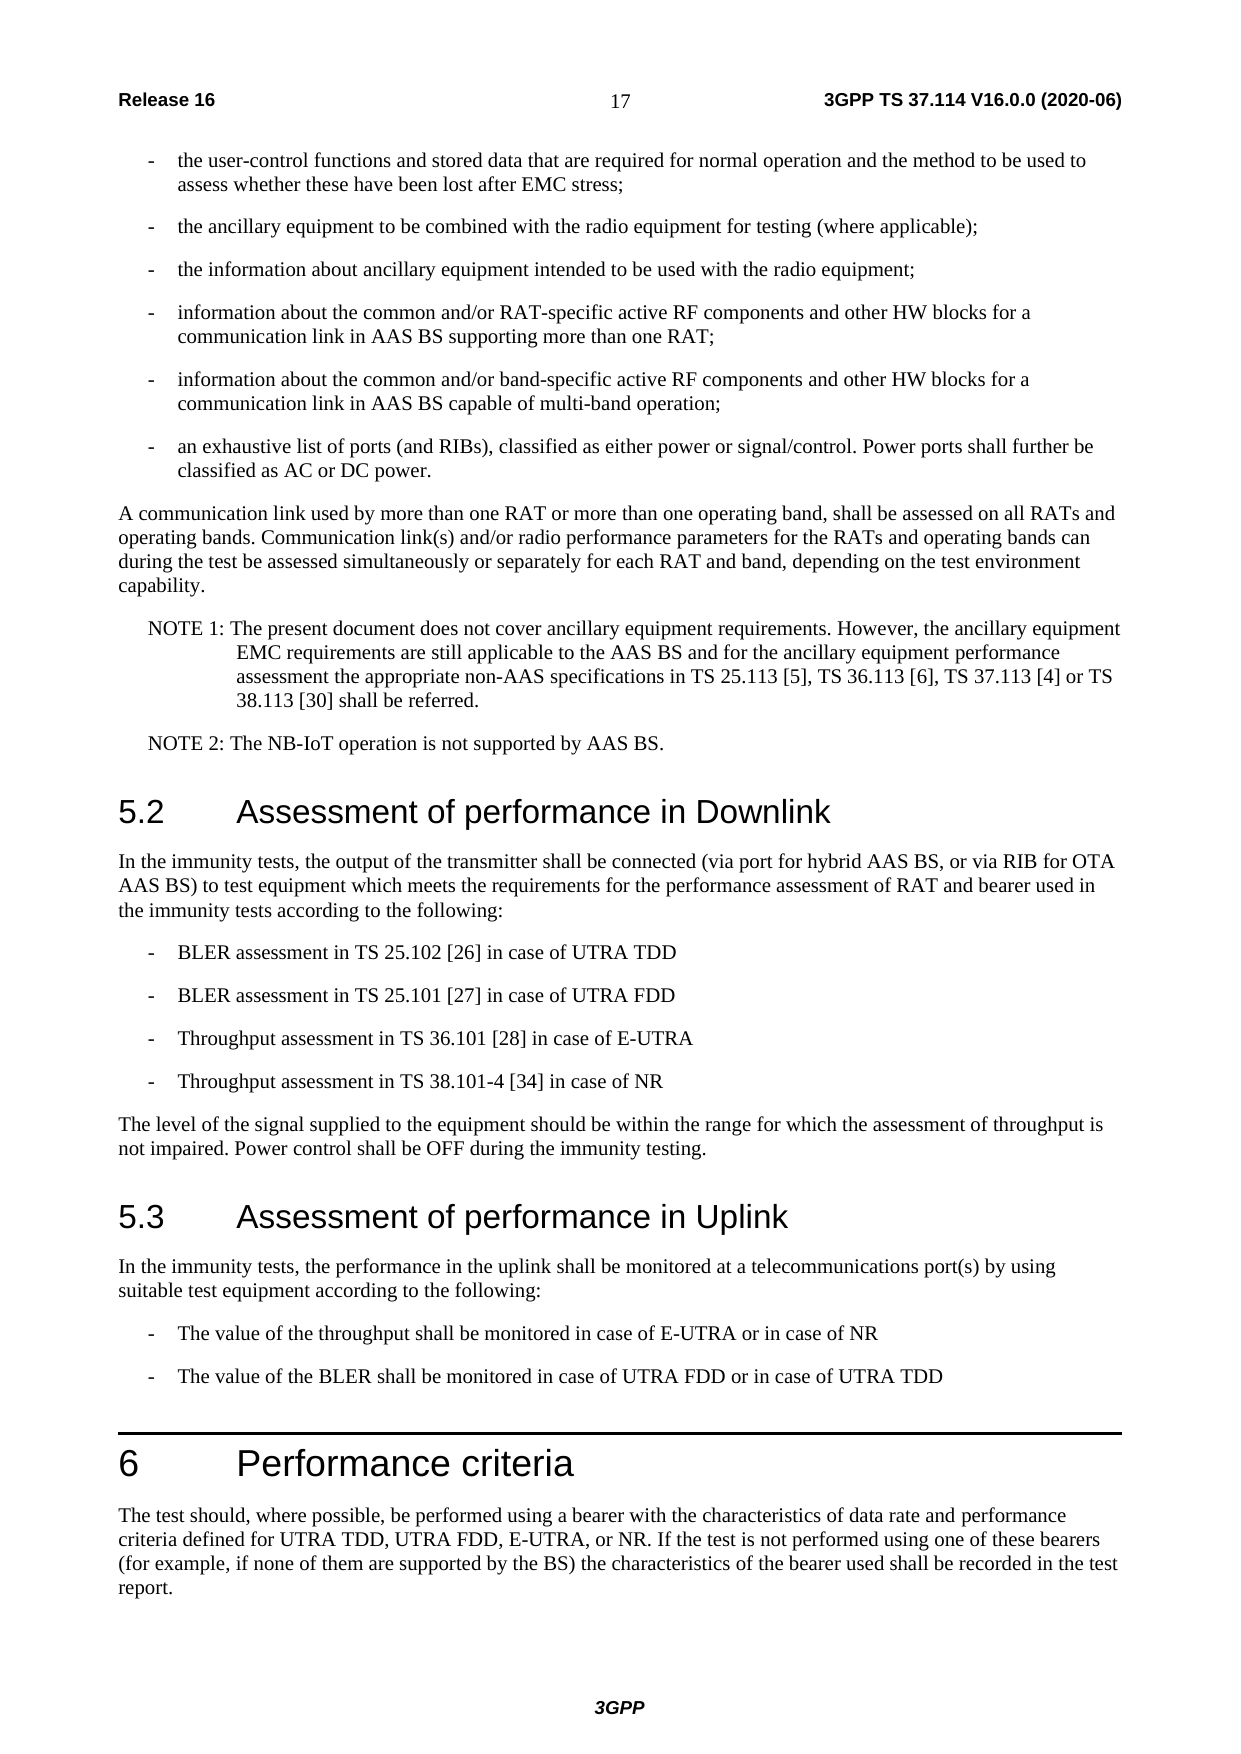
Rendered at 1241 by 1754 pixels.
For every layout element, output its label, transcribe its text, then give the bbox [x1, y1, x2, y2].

text - the user-control functions and stored data that are required for normal operation and the method to be used to assess whether these have been lost after EMC stress; [148, 147, 1122, 196]
text - the ancillary equipment to be combined with the radio equipment for testing (where applicable); [148, 214, 1122, 238]
text - BLER assessment in TS 25.102 [26] in case of UTRA TDD [148, 940, 1122, 964]
text In the immunity tests, the output of the transmitter shall be connected (via port for hybrid AAS BS, or via RIB for OTA AAS BS) to test equipment which meets the requirements for the performance assessment of RAT and bearer used in the immunity tests according to the following: [118, 849, 1122, 922]
text - information about the common and/or band-specific active RF components and other HW blocks for a communication link in AAS BS capable of multi-band operation; [148, 367, 1122, 415]
text - The value of the BLER shall be monitored in case of UTRA FDD or in case of UTRA TDD [148, 1364, 1122, 1388]
text A communication link used by more than one RAT or more than one operating band, shall be assessed on all RATs and operating bands. Communication link(s) and/or radio performance parameters for the RATs and operating bands can during the test be assessed simultaneously or separately for each RAT and band, depending on the test environment capability. [118, 501, 1122, 597]
text - the information about ancillary equipment intended to be used with the radio equipment; [148, 257, 1122, 281]
subtitle 5.3 Assessment of performance in Uplink [118, 1197, 1122, 1236]
text - Throughput assessment in TS 36.101 [28] in case of E-UTRA [148, 1026, 1122, 1050]
text NOTE 1: The present document does not cover ancillary equipment requirements. However, the ancillary equipment EMC requirements are still applicable to the AAS BS and for the ancillary equipment performance assessment the appropriate non-AAS specifications in TS 25.113 [5], TS 36.113 [6], TS 37.113 [4] or TS 38.113 [30] shall be referred. [148, 616, 1122, 712]
text - information about the common and/or RAT-specific active RF components and other HW blocks for a communication link in AAS BS supporting more than one RAT; [148, 300, 1122, 348]
subtitle 5.2 Assessment of performance in Downlink [118, 792, 1122, 831]
text In the immunity tests, the performance in the uplink shall be monitored at a telecommunications port(s) by using suitable test equipment according to the following: [118, 1254, 1122, 1302]
text The test should, where possible, be performed using a bearer with the characteristics of data rate and performance criteria defined for UTRA TDD, UTRA FDD, E-UTRA, or NR. If the test is not performed using one of these bearers (for example, if none of them are supported by the BS) the characteristics of the bearer used shall be recorded in the test report. [118, 1503, 1122, 1599]
text - Throughput assessment in TS 38.101-4 [34] in case of NR [148, 1069, 1122, 1093]
text - an exhaustive list of ports (and RIBs), classified as either power or signal/control. Power ports shall further be classified as AC or DC power. [148, 434, 1122, 482]
text The level of the signal supplied to the equipment should be within the range for which the assessment of throughput is not impaired. Power control shall be OFF during the immunity testing. [118, 1112, 1122, 1160]
text NOTE 2: The NB-IoT operation is not supported by AAS BS. [148, 731, 1122, 755]
text - BLER assessment in TS 25.101 [27] in case of UTRA FDD [148, 983, 1122, 1007]
subtitle 6 Performance criteria [118, 1435, 1122, 1484]
text - The value of the throughput shall be monitored in case of E-UTRA or in case of NR [148, 1321, 1122, 1345]
